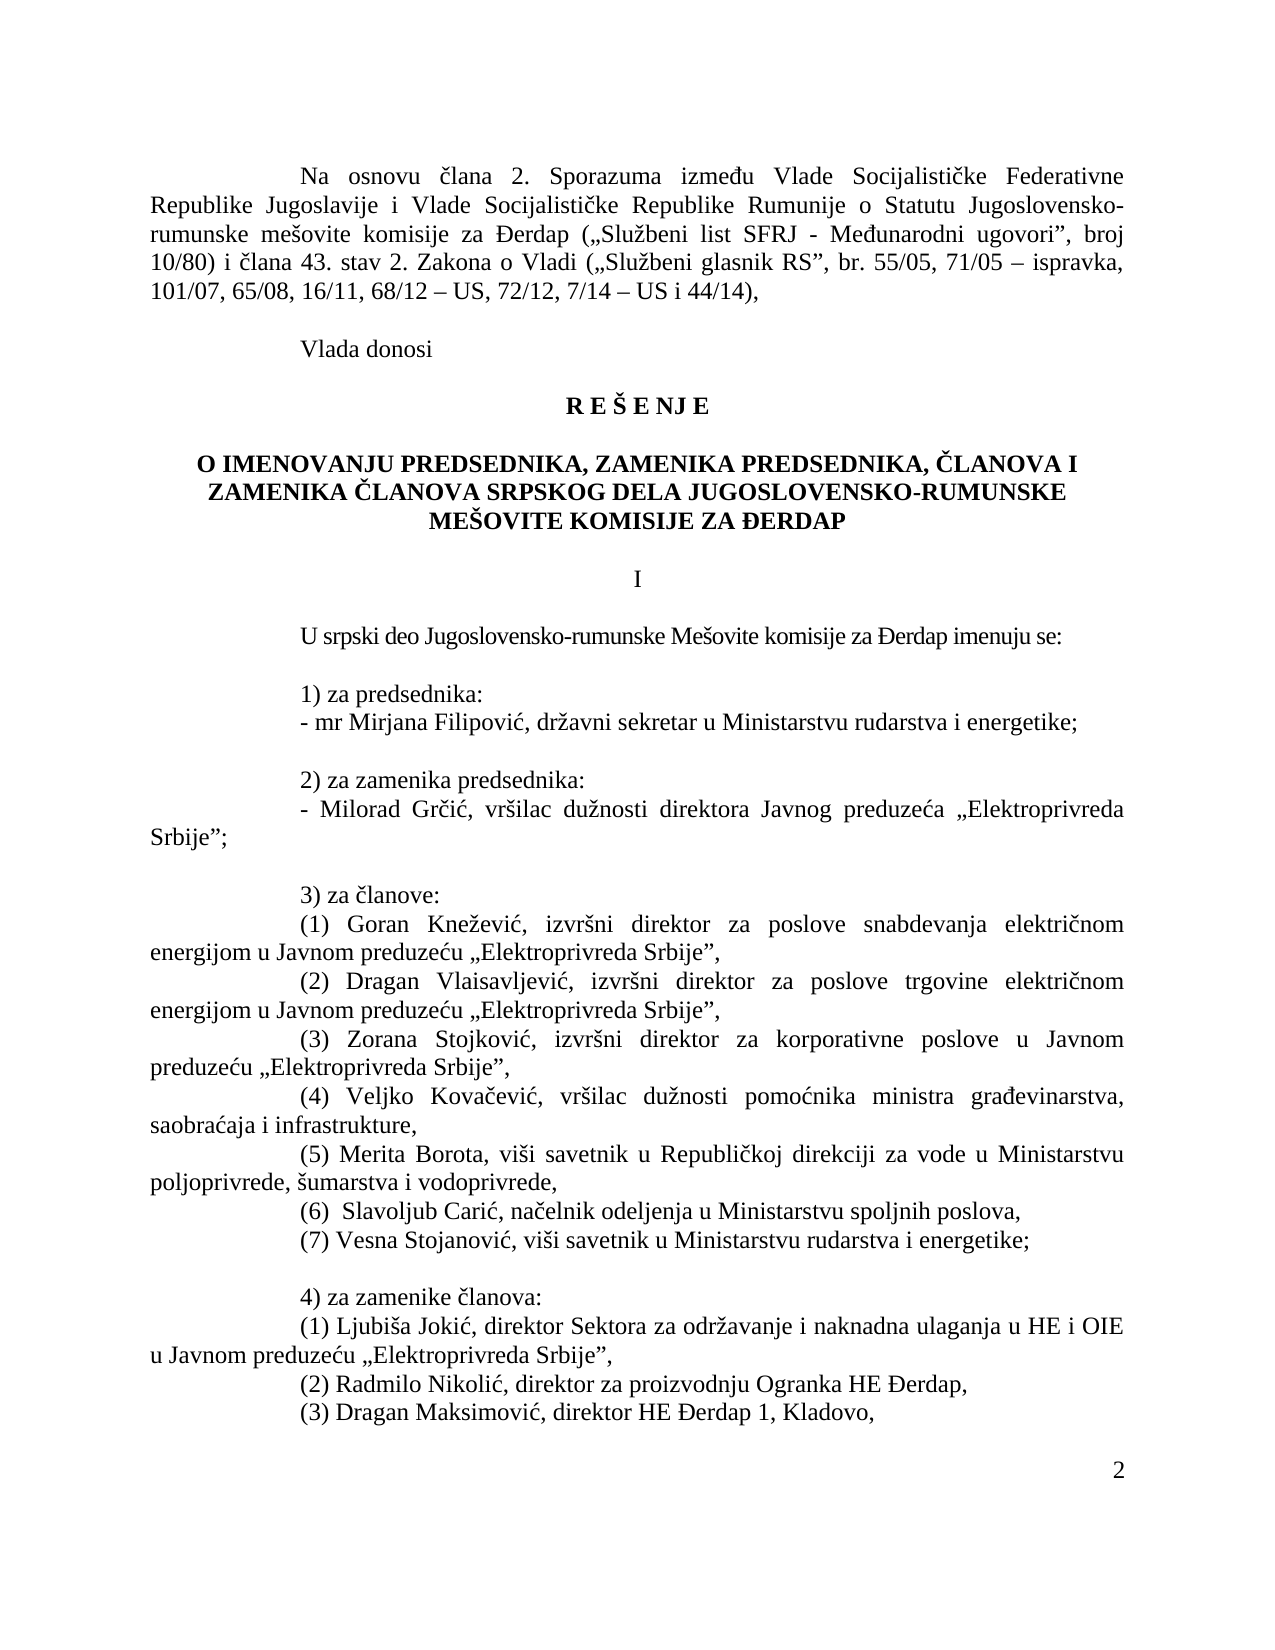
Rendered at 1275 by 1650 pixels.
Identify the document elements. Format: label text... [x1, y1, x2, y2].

text - Milorad Grčić, vršilac dužnosti direktora Javnog preduzeća „Elektroprivreda Srbije”; [150, 794, 1125, 851]
text 4) za zamenike članova: [150, 1282, 1125, 1311]
text (3) Dragan Maksimović, direktor HE Đerdap 1, Kladovo, [150, 1397, 1125, 1426]
text I [150, 564, 1125, 592]
text R E Š E NJ E [150, 391, 1125, 420]
text (3) Zorana Stojković, izvršni direktor za korporativne poslove u Javnom preduzeću „Elektroprivreda Srbije”, [150, 1024, 1125, 1081]
text Vlada donosi [187, 334, 1125, 362]
text (2) Radmilo Nikolić, direktor za proizvodnju Ogranka HE Đerdap, [150, 1369, 1125, 1397]
text (4) Veljko Kovačević, vršilac dužnosti pomoćnika ministra građevinarstva, saobraćaja i infrastrukture, [150, 1081, 1125, 1139]
text 1) za predsednika: [150, 679, 1125, 707]
text (5) Merita Borota, viši savetnik u Republičkoj direkciji za vode u Ministarstvu poljoprivrede, šumarstva i vodoprivrede, [150, 1139, 1125, 1196]
text - mr Mirjana Filipović, državni sekretar u Ministarstvu rudarstva i energetike; [150, 707, 1125, 736]
text U srpski deo Jugoslovensko-rumunske Mešovite komisije za Đerdap imenuju se: [150, 621, 1125, 650]
text (7) Vesna Stojanović, viši savetnik u Ministarstvu rudarstva i energetike; [150, 1225, 1125, 1254]
text Na osnovu člana 2. Sporazuma između Vlade Socijalističke Federativne Republike Jugoslavije i Vlade Socijalističke Republike Rumunije o Statutu Jugoslovensko-rumunske mešovite komisije za Đerdap („Službeni list SFRJ - Međunarodni ugovori”, broj 10/80) i člana 43. stav 2. Zakona o Vladi („Službeni glasnik RS”, br. 55/05, 71/05 – ispravka, 101/07, 65/08, 16/11, 68/12 – US, 72/12, 7/14 – US i 44/14), [150, 161, 1125, 305]
text (1) Goran Knežević, izvršni direktor za poslove snabdevanja električnom energijom u Javnom preduzeću „Elektroprivreda Srbije”, [150, 909, 1125, 966]
text (2) Dragan Vlaisavljević, izvršni direktor za poslove trgovine električnom energijom u Javnom preduzeću „Elektroprivreda Srbije”, [150, 966, 1125, 1024]
text 2 [150, 1455, 1125, 1484]
text O IMENOVANJU PREDSEDNIKA, ZAMENIKA PREDSEDNIKA, ČLANOVA I ZAMENIKA ČLANOVA SRPSKOG DELA JUGOSLOVENSKO-RUMUNSKE MEŠOVITE KOMISIJE ZA ĐERDAP [150, 449, 1124, 535]
text 2) za zamenika predsednika: [150, 765, 1125, 794]
text (1) Ljubiša Jokić, direktor Sektora za održavanje i naknadna ulaganja u HE i OIE u Javnom preduzeću „Elektroprivreda Srbije”, [150, 1311, 1125, 1369]
text 3) za članove: [150, 880, 1125, 909]
text (6) Slavoljub Carić, načelnik odeljenja u Ministarstvu spoljnih poslova, [150, 1196, 1125, 1225]
